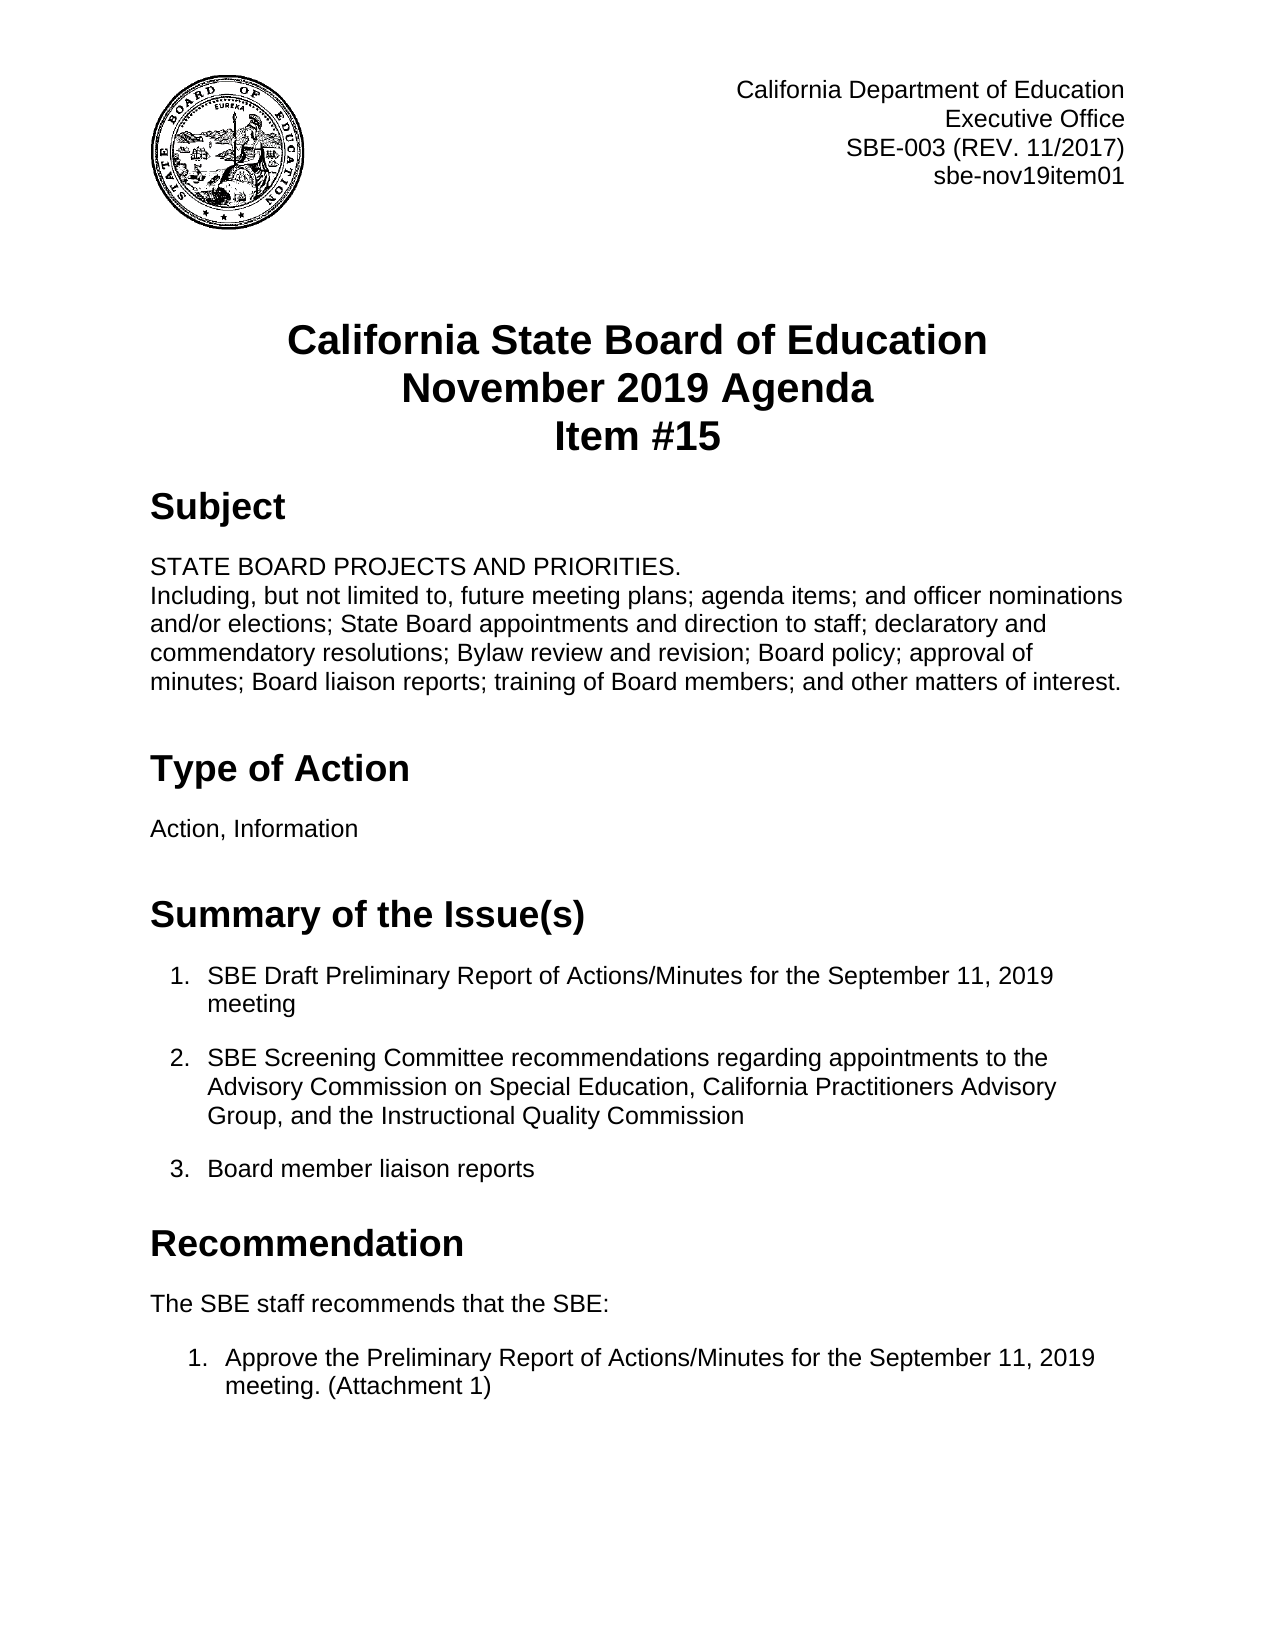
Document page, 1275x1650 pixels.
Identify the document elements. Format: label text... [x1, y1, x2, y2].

text California Department of Education [675, 75, 1125, 104]
picture [150, 75, 305, 230]
subtitle California State Board of Education November 2019 Agenda Item #15 [150, 315, 1125, 459]
subtitle Summary of the Issue(s) [150, 893, 1125, 936]
text STATE BOARD PROJECTS AND PRIORITIES. [150, 552, 1125, 581]
list Approve the Preliminary Report of Actions/Minutes for the September 11, 2019 meeting. (Attachment 1) [187, 1343, 1125, 1400]
text SBE-003 (REV. 11/2017) [675, 132, 1125, 161]
text Executive Office [675, 104, 1125, 132]
subtitle Subject [150, 484, 1125, 527]
text The SBE staff recommends that the SBE: [150, 1289, 1125, 1318]
subtitle Recommendation [150, 1221, 1125, 1264]
text Including, but not limited to, future meeting plans; agenda items; and officer nominations and/or elections; State Board appointments and direction to staff; declaratory and commendatory resolutions; Bylaw review and revision; Board policy; approval of minutes; Board liaison reports; training of Board members; and other matters of interest. [150, 581, 1125, 696]
list SBE Screening Committee recommendations regarding appointments to the Advisory Commission on Special Education, California Practitioners Advisory Group, and the Instructional Quality Commission [169, 1043, 1125, 1129]
list SBE Draft Preliminary Report of Actions/Minutes for the September 11, 2019 meeting [169, 961, 1125, 1018]
text sbe-nov19item01 [675, 161, 1125, 190]
text Action, Information [150, 814, 1125, 843]
list Board member liaison reports [169, 1154, 1125, 1183]
subtitle Type of Action [150, 746, 1125, 789]
